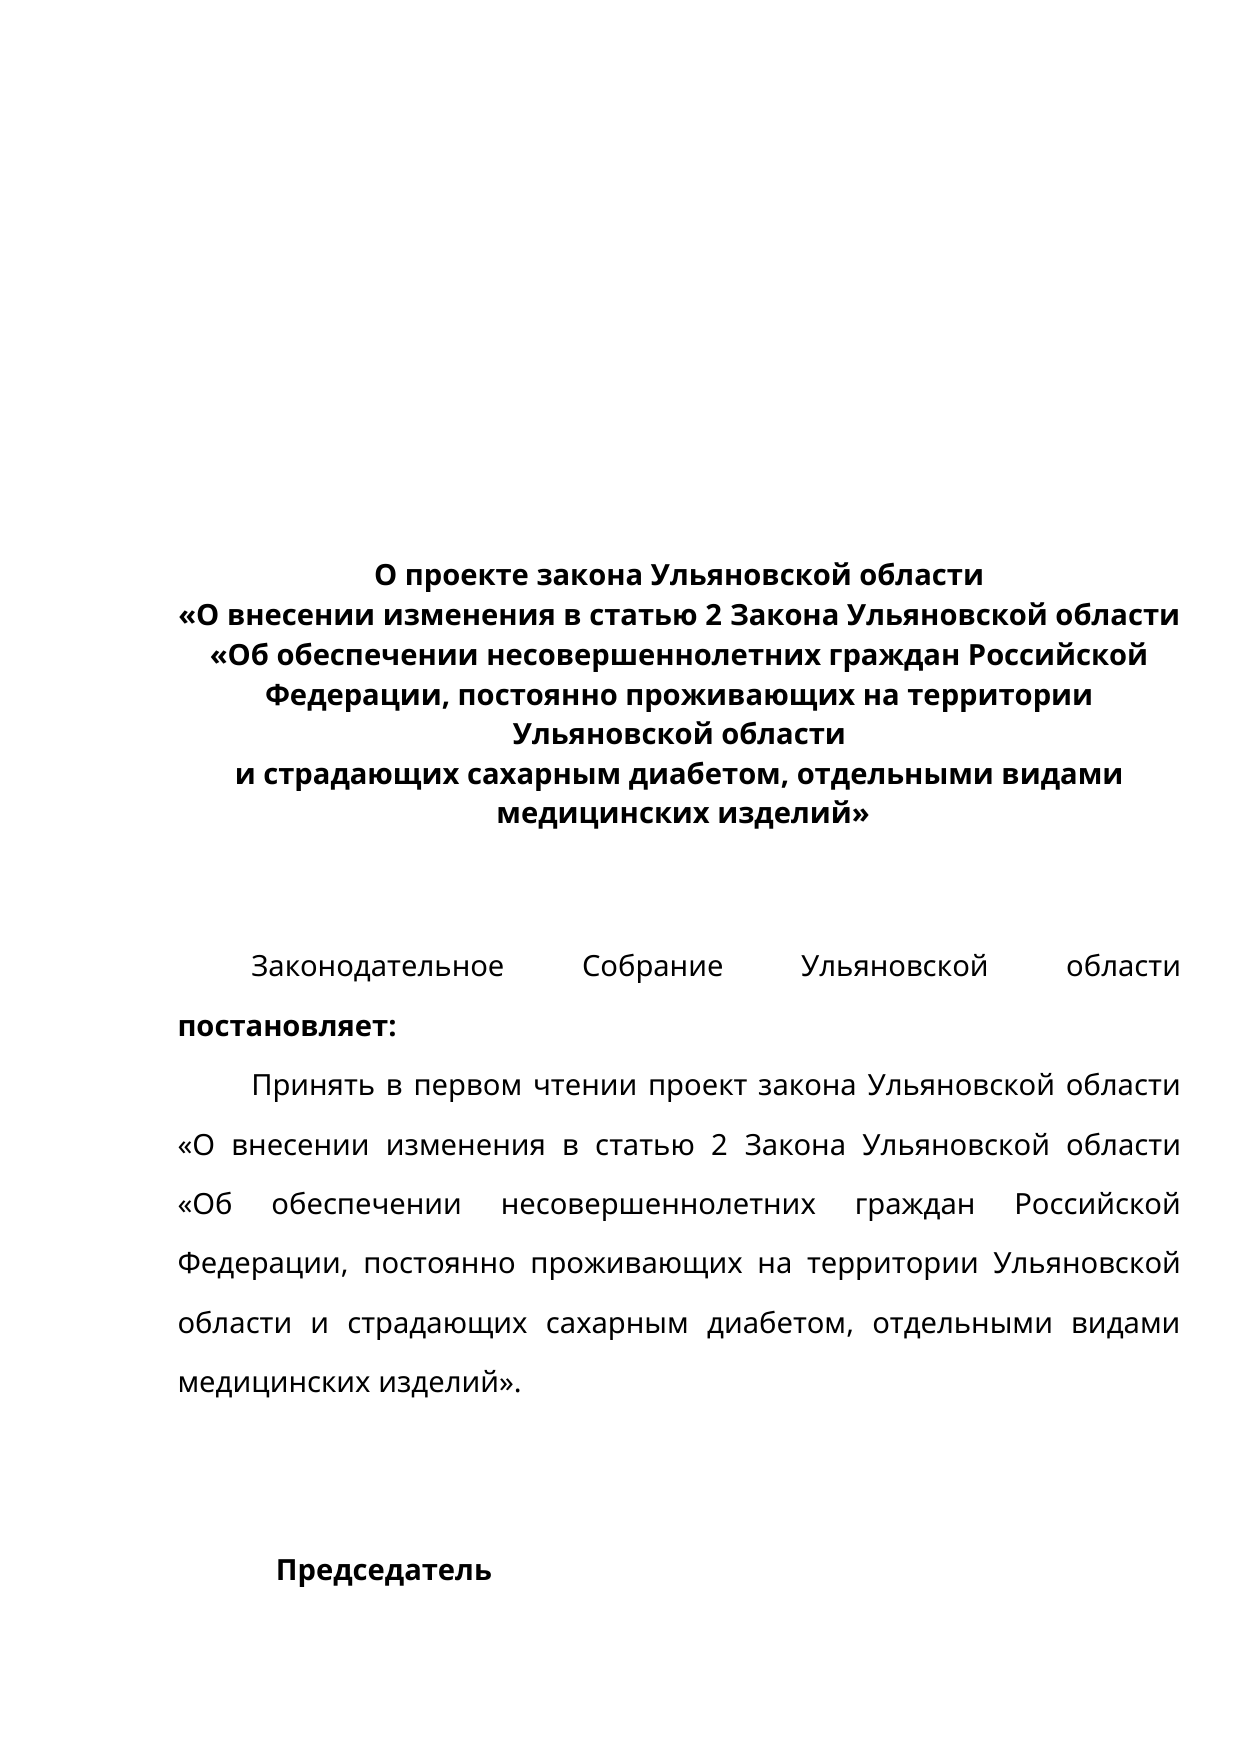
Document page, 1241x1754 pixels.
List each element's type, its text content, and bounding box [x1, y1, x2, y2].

text Законодательное Собрание Ульяновской области постановляет: [177, 945, 1181, 1044]
text «Об обеспечении несовершеннолетних граждан Российской Федерации, постоянно проживающих на территории Ульяновской области [177, 634, 1181, 753]
text О проекте закона Ульяновской области [177, 555, 1181, 594]
text Председатель [177, 1549, 1181, 1589]
text «О внесении изменения в статью 2 Закона Ульяновской области [177, 594, 1181, 634]
text и страдающих сахарным диабетом, отдельными видами [177, 753, 1181, 793]
text Принять в первом чтении проект закона Ульяновской области «О внесении изменения в статью 2 Закона Ульяновской области «Об обеспечении несовершеннолетних граждан Российской Федерации, постоянно проживающих на территории Ульяновской области и страдающих сахарным диабетом, отдельными видами медицинских изделий». [177, 1064, 1181, 1401]
text медицинских изделий» [177, 793, 1181, 832]
